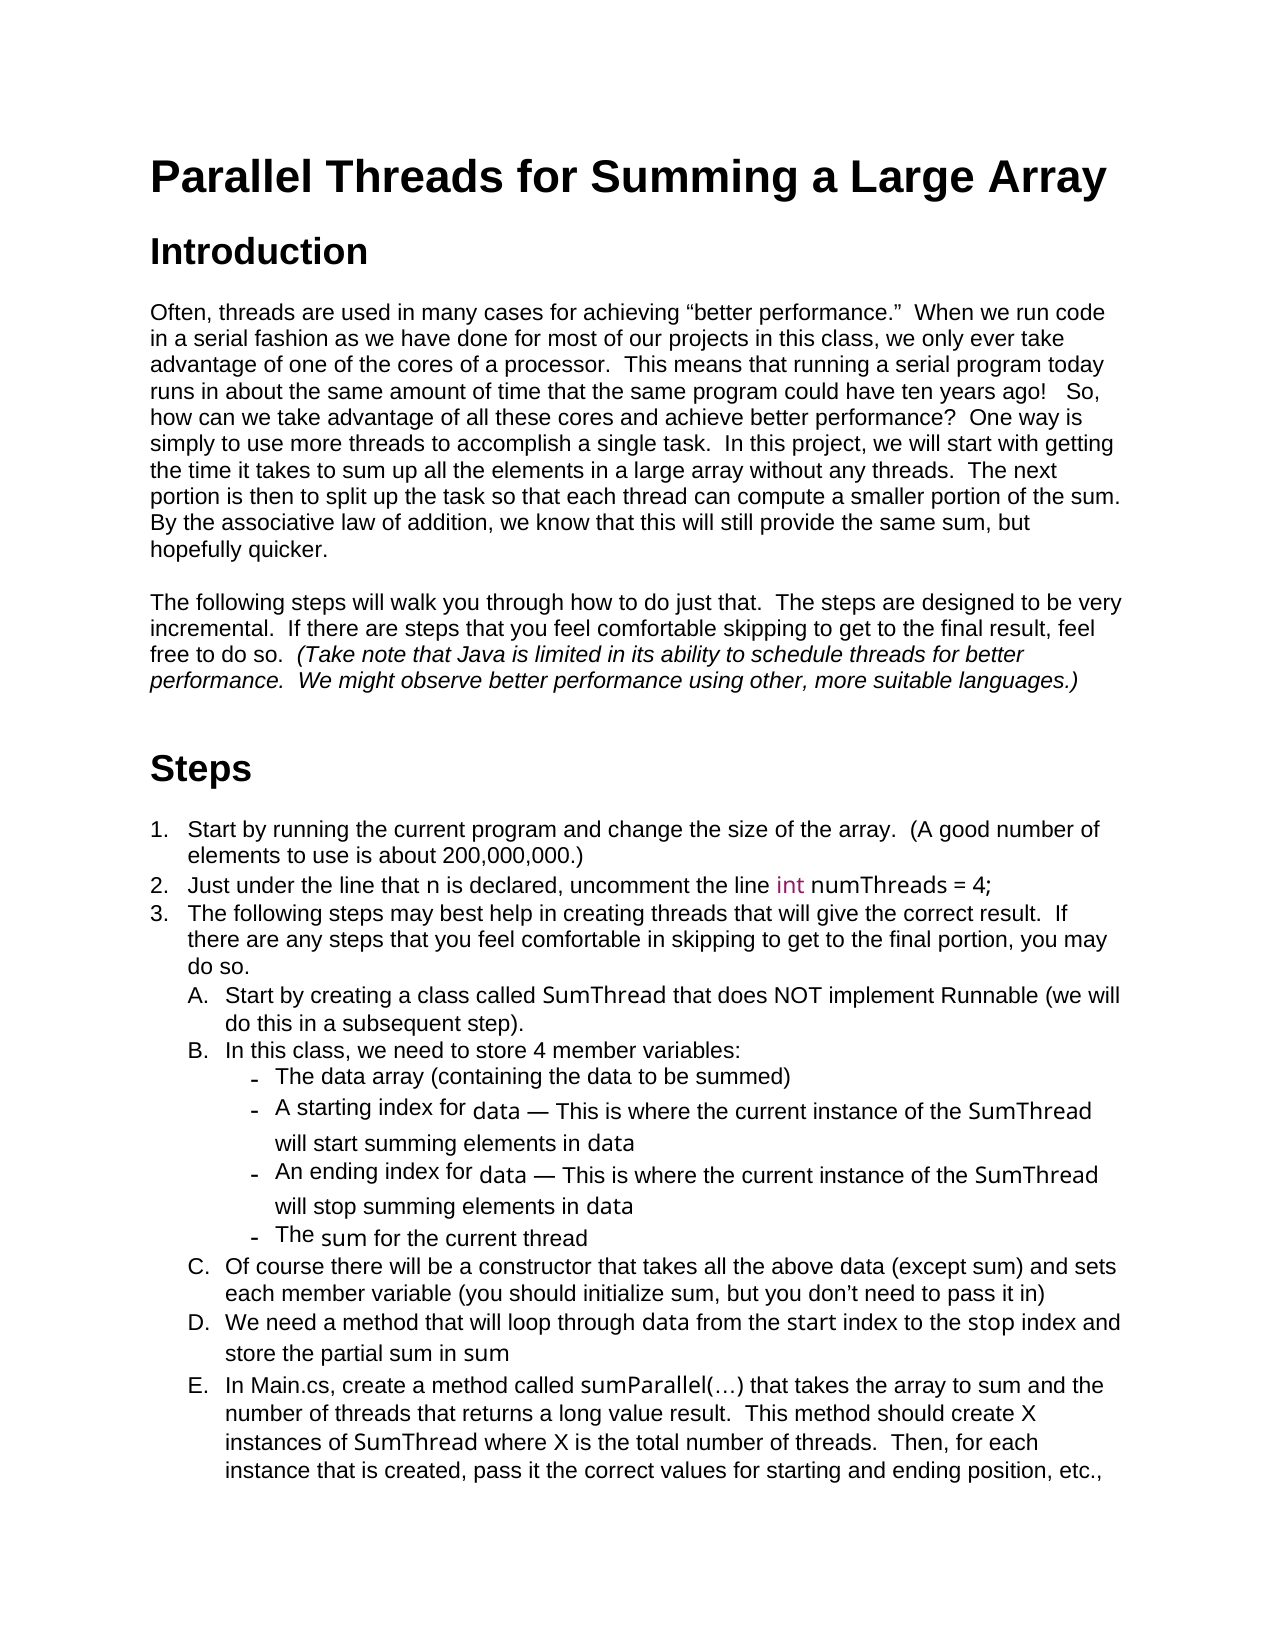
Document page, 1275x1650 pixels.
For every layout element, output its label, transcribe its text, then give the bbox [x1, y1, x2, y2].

list Start by running the current program and change the size of the array. (A good number of elements to use is about 200,000,000.) [150, 816, 1125, 869]
list Start by creating a class called SumThread that does NOT implement Runnable (we will do this in a subsequent step). [187, 979, 1125, 1037]
text The following steps will walk you through how to do just that. The steps are designed to be very incremental. If there are steps that you feel comfortable skipping to get to the final result, feel free to do so. (Take note that Java is limited in its ability to schedule threads for better performance. We might observe better performance using other, more suitable languages.) [150, 588, 1125, 694]
list A starting index for data — This is where the current instance of the SumThread will start summing elements in data [250, 1094, 1125, 1158]
list Of course there will be a constructor that takes all the above data (except sum) and sets each member variable (you should initialize sum, but you don’t need to pass it in) [187, 1253, 1125, 1306]
list In this class, we need to store 4 member variables: [187, 1037, 1125, 1063]
title Parallel Threads for Summing a Large Array [150, 150, 1125, 203]
list The sum for the current thread [250, 1221, 1125, 1253]
text Often, threads are used in many cases for achieving “better performance.” When we run code in a serial fashion as we have done for most of our projects in this class, we only ever take advantage of one of the cores of a processor. This means that running a serial program today runs in about the same amount of time that the same program could have ten years ago! So, how can we take advantage of all these cores and achieve better performance? One way is simply to use more threads to accomplish a single task. In this project, we will start with getting the time it takes to sum up all the elements in a large array without any threads. The next portion is then to split up the task so that each thread can compute a smaller portion of the sum. By the associative law of addition, we know that this will still provide the same sum, but hopefully quicker. [150, 298, 1125, 562]
list The following steps may best help in creating threads that will give the correct result. If there are any steps that you feel comfortable in skipping to get to the final portion, you may do so. [150, 900, 1125, 979]
subtitle Introduction [150, 229, 1125, 272]
list Just under the line that n is declared, uncomment the line int numThreads = 4; [150, 869, 1125, 900]
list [187, 1368, 1125, 1484]
subtitle Steps [150, 747, 1125, 790]
list The data array (containing the data to be summed) [250, 1063, 1125, 1094]
list An ending index for data — This is where the current instance of the SumThread will stop summing elements in data [250, 1158, 1125, 1221]
list We need a method that will loop through data from the start index to the stop index and store the partial sum in sum [187, 1306, 1125, 1368]
